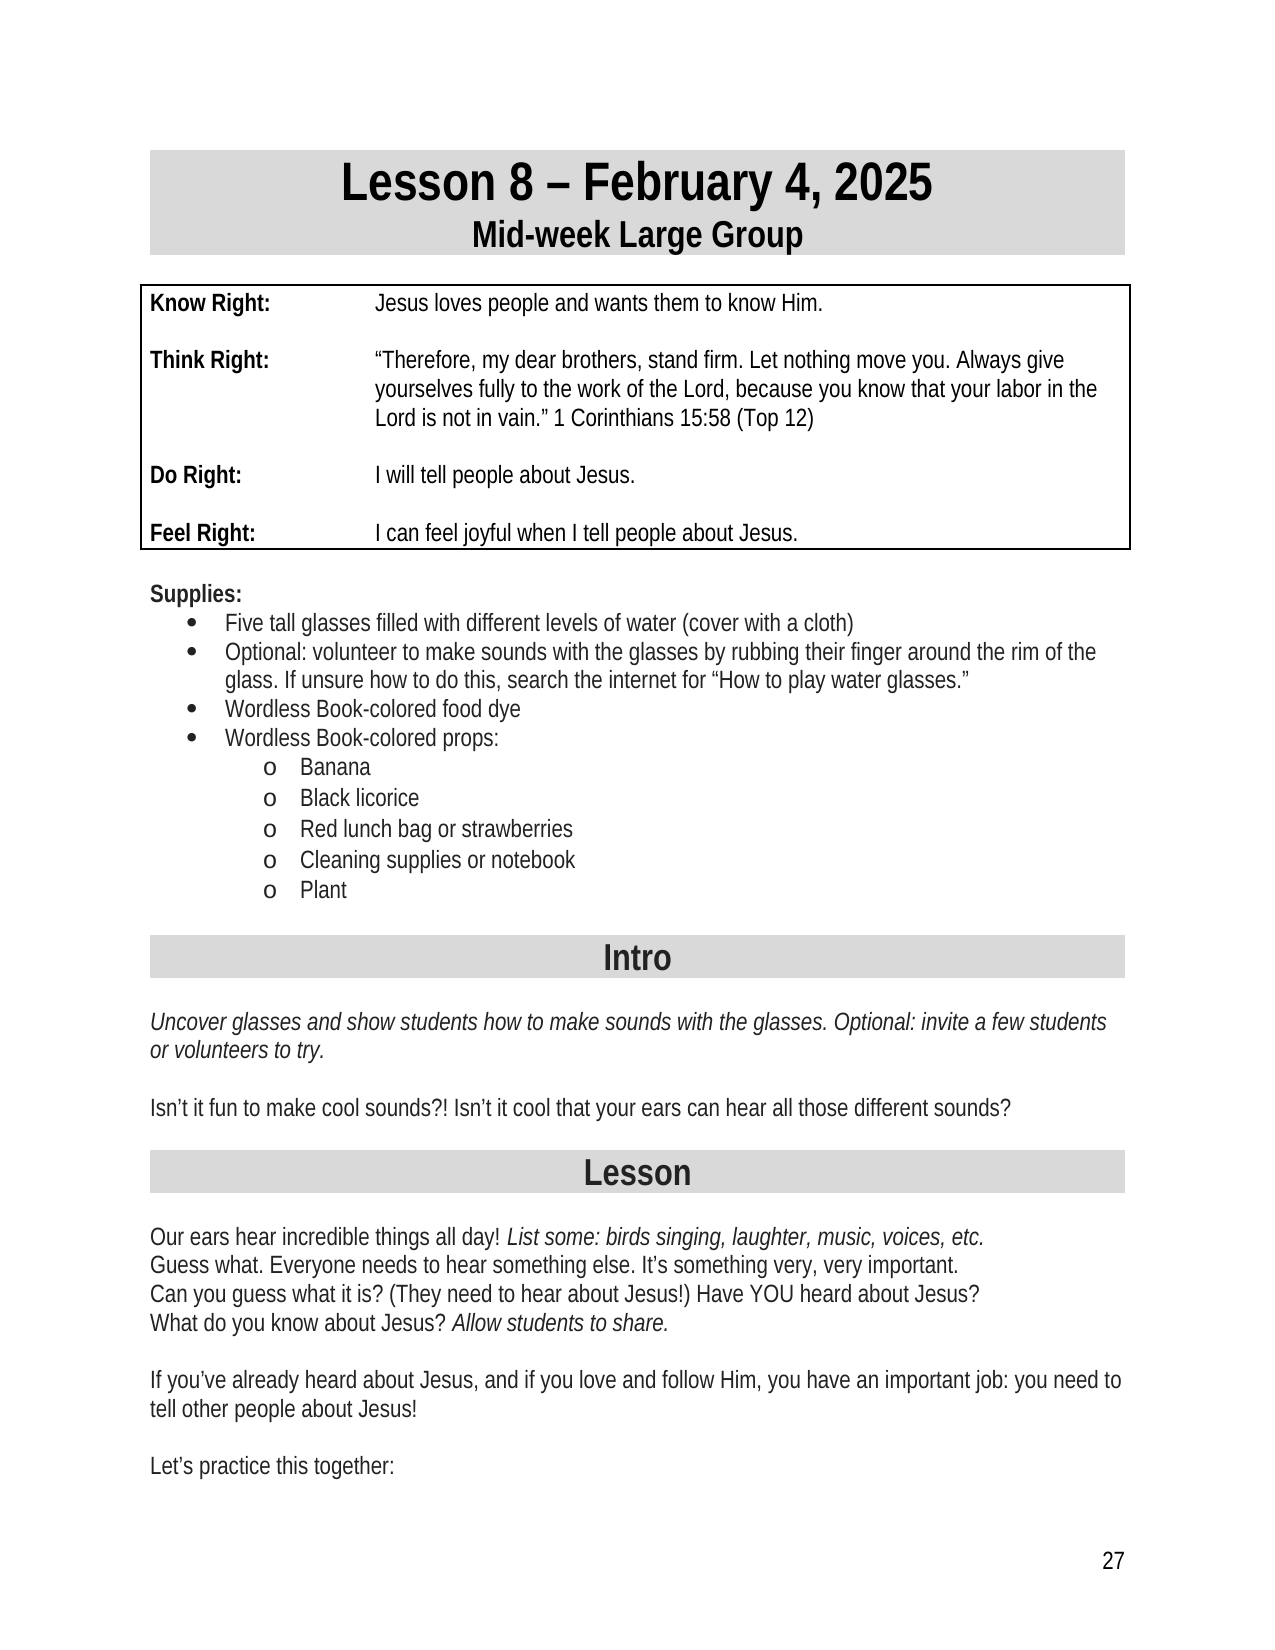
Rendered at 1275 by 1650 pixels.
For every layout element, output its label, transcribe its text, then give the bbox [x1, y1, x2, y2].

list Optional: volunteer to make sounds with the glasses by rubbing their finger around the rim of the glass. If unsure how to do this, search the internet for “How to play water glasses.” [187, 637, 1125, 694]
text Think Right: “Therefore, my dear brothers, stand firm. Let nothing move you. Always give yourselves fully to the work of the Lord, because you know that your labor in the Lord is not in vain.” 1 Corinthians 15:58 (Top 12) [150, 345, 1125, 431]
text Feel Right: I can feel joyful when I tell people about Jesus. [142, 513, 1129, 548]
text Uncover glasses and show students how to make sounds with the glasses. Optional: invite a few students or volunteers to try. [150, 1007, 1125, 1064]
list Black licorice [262, 783, 1125, 814]
text Know Right: Jesus loves people and wants them to know Him. [142, 286, 1129, 317]
text Guess what. Everyone needs to hear something else. It’s something very, very important. [150, 1250, 1125, 1279]
text Intro [150, 935, 1125, 978]
list Plant [262, 876, 1125, 906]
text Let’s practice this together: [150, 1451, 1125, 1479]
text What do you know about Jesus? Allow students to share. [150, 1308, 1125, 1336]
list Wordless Book-colored food dye [187, 694, 1125, 723]
list Red lunch bag or strawberries [262, 814, 1125, 844]
text If you’ve already heard about Jesus, and if you love and follow Him, you have an important job: you need to tell other people about Jesus! [150, 1365, 1125, 1422]
list Wordless Book-colored props: [187, 723, 1125, 752]
text Our ears hear incredible things all day! List some: birds singing, laughter, music, voices, etc. [150, 1222, 1125, 1250]
text Isn’t it fun to make cool sounds?! Isn’t it cool that your ears can hear all those different sounds? [150, 1093, 1125, 1121]
text Do Right: I will tell people about Jesus. [150, 460, 1125, 489]
text Supplies: [150, 579, 1125, 608]
text Mid-week Large Group [150, 212, 1125, 255]
list Five tall glasses filled with different levels of water (cover with a cloth) [187, 608, 1125, 637]
text Lesson [150, 1150, 1125, 1193]
list Cleaning supplies or notebook [262, 844, 1125, 876]
text Can you guess what it is? (They need to hear about Jesus!) Have YOU heard about Jesus? [150, 1279, 1125, 1308]
text Lesson 8 – February 4, 2025 [150, 150, 1125, 212]
list Banana [262, 752, 1125, 783]
